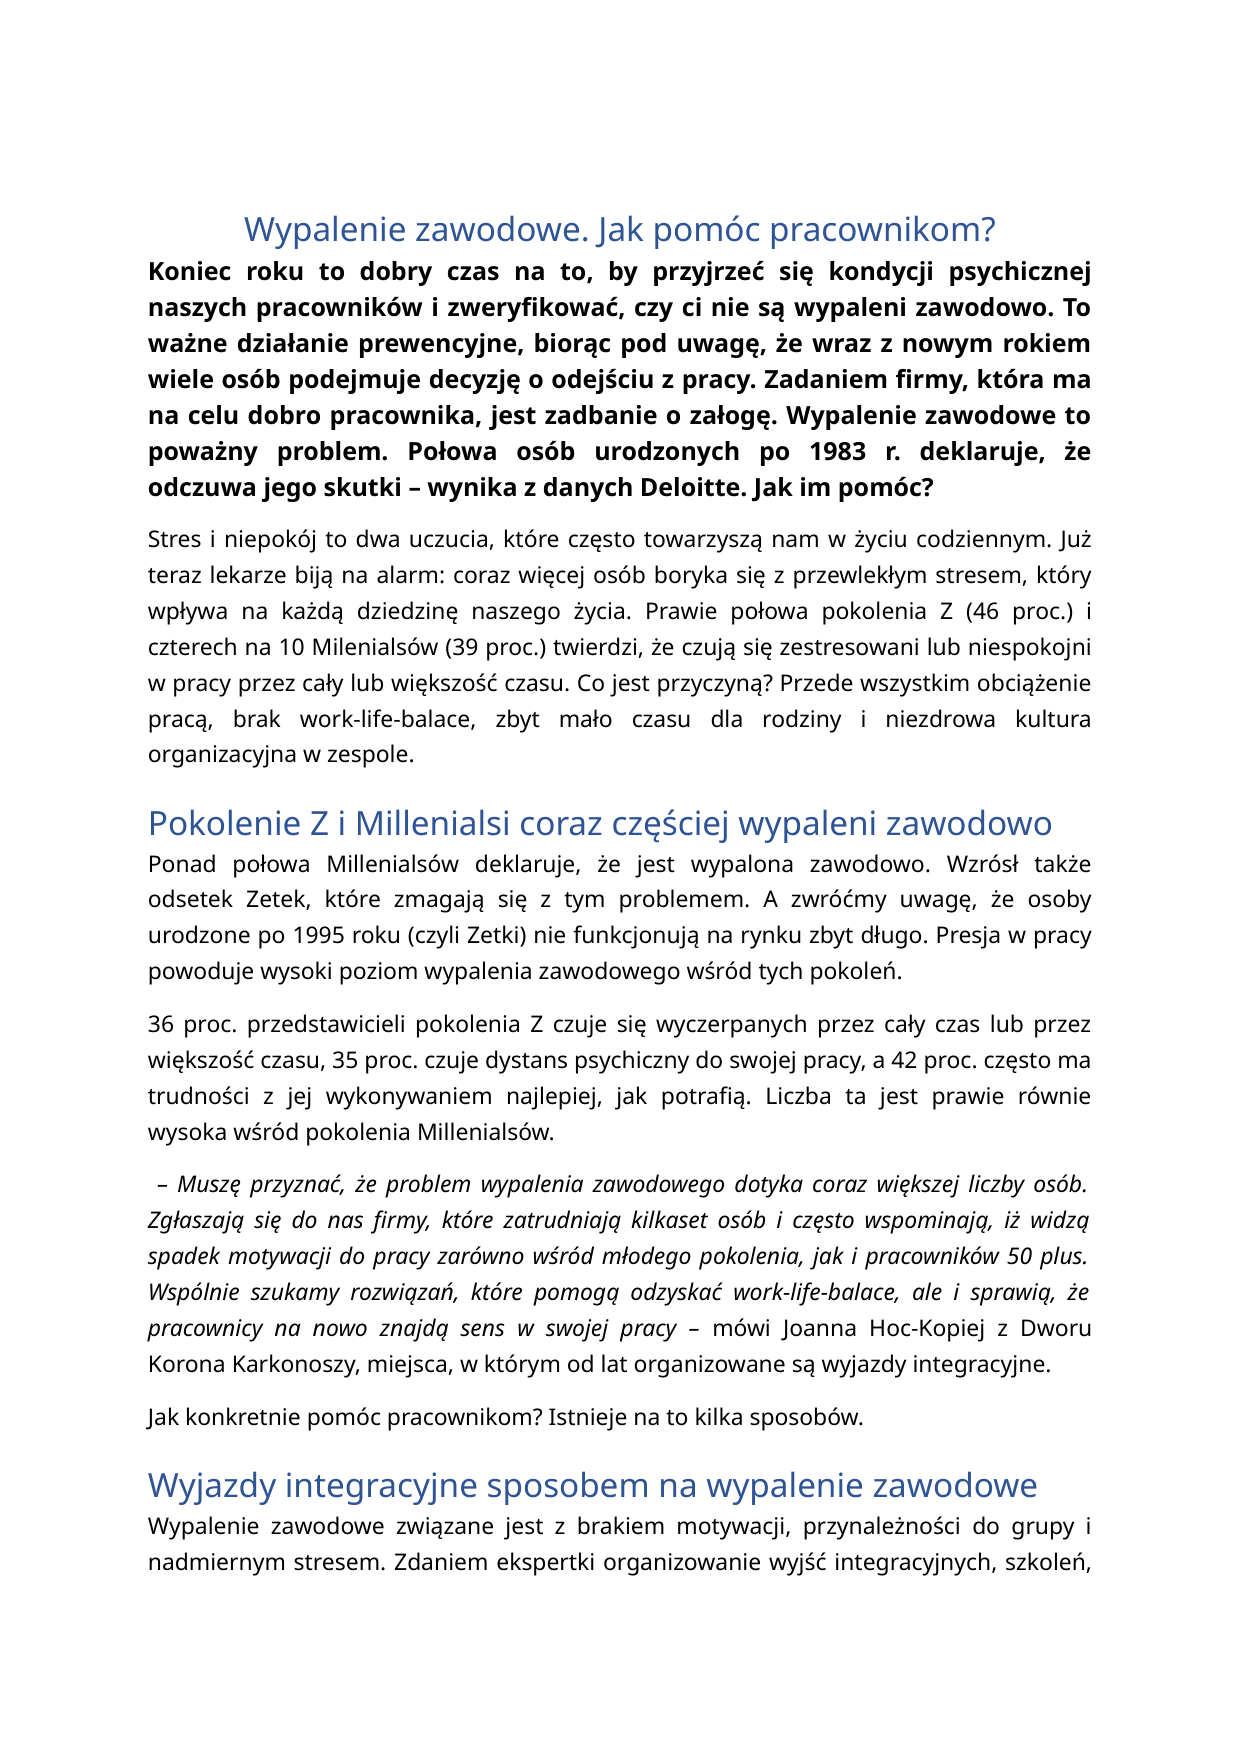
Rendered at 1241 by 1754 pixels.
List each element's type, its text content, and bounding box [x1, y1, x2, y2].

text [148, 1510, 1093, 1577]
text Stres i niepokój to dwa uczucia, które często towarzyszą nam w życiu codziennym. Już teraz lekarze biją na alarm: coraz więcej osób boryka się z przewlekłym stresem, który wpływa na każdą dziedzinę naszego życia. Prawie połowa pokolenia Z (46 proc.) i czterech na 10 Milenialsów (39 proc.) twierdzi, że czują się zestresowani lub niespokojni w pracy przez cały lub większość czasu. Co jest przyczyną? Przede wszystkim obciążenie pracą, brak work-life-balace, zbyt mało czasu dla rodziny i niezdrowa kultura organizacyjna w zespole. [148, 523, 1093, 770]
text Koniec roku to dobry czas na to, by przyjrzeć się kondycji psychicznej naszych pracowników i zweryfikować, czy ci nie są wypaleni zawodowo. To ważne działanie prewencyjne, biorąc pod uwagę, że wraz z nowym rokiem wiele osób podejmuje decyzję o odejściu z pracy. Zadaniem firmy, która ma na celu dobro pracownika, jest zadbanie o załogę. Wypalenie zawodowe to poważny problem. Połowa osób urodzonych po 1983 r. deklaruje, że odczuwa jego skutki – wynika z danych Deloitte. Jak im pomóc? [148, 254, 1093, 504]
subtitle Wyjazdy integracyjne sposobem na wypalenie zawodowe [148, 1462, 1093, 1507]
text – Muszę przyznać, że problem wypalenia zawodowego dotyka coraz większej liczby osób. Zgłaszają się do nas firmy, które zatrudniają kilkaset osób i często wspominają, iż widzą spadek motywacji do pracy zarówno wśród młodego pokolenia, jak i pracowników 50 plus. Wspólnie szukamy rozwiązań, które pomogą odzyskać work-life-balace, ale i sprawią, że pracownicy na nowo znajdą sens w swojej pracy – mówi Joanna Hoc-Kopiej z Dworu Korona Karkonoszy, miejsca, w którym od lat organizowane są wyjazdy integracyjne. [148, 1168, 1093, 1379]
text 36 proc. przedstawicieli pokolenia Z czuje się wyczerpanych przez cały czas lub przez większość czasu, 35 proc. czuje dystans psychiczny do swojej pracy, a 42 proc. często ma trudności z jej wykonywaniem najlepiej, jak potrafią. Liczba ta jest prawie równie wysoka wśród pokolenia Millenialsów. [148, 1008, 1093, 1147]
subtitle Wypalenie zawodowe. Jak pomóc pracownikom? [148, 206, 1093, 251]
text Jak konkretnie pomóc pracownikom? Istnieje na to kilka sposobów. [148, 1401, 1093, 1432]
text Ponad połowa Millenialsów deklaruje, że jest wypalona zawodowo. Wzrósł także odsetek Zetek, które zmagają się z tym problemem. A zwróćmy uwagę, że osoby urodzone po 1995 roku (czyli Zetki) nie funkcjonują na rynku zbyt długo. Presja w pracy powoduje wysoki poziom wypalenia zawodowego wśród tych pokoleń. [148, 847, 1093, 987]
subtitle Pokolenie Z i Millenialsi coraz częściej wypaleni zawodowo [148, 799, 1093, 845]
